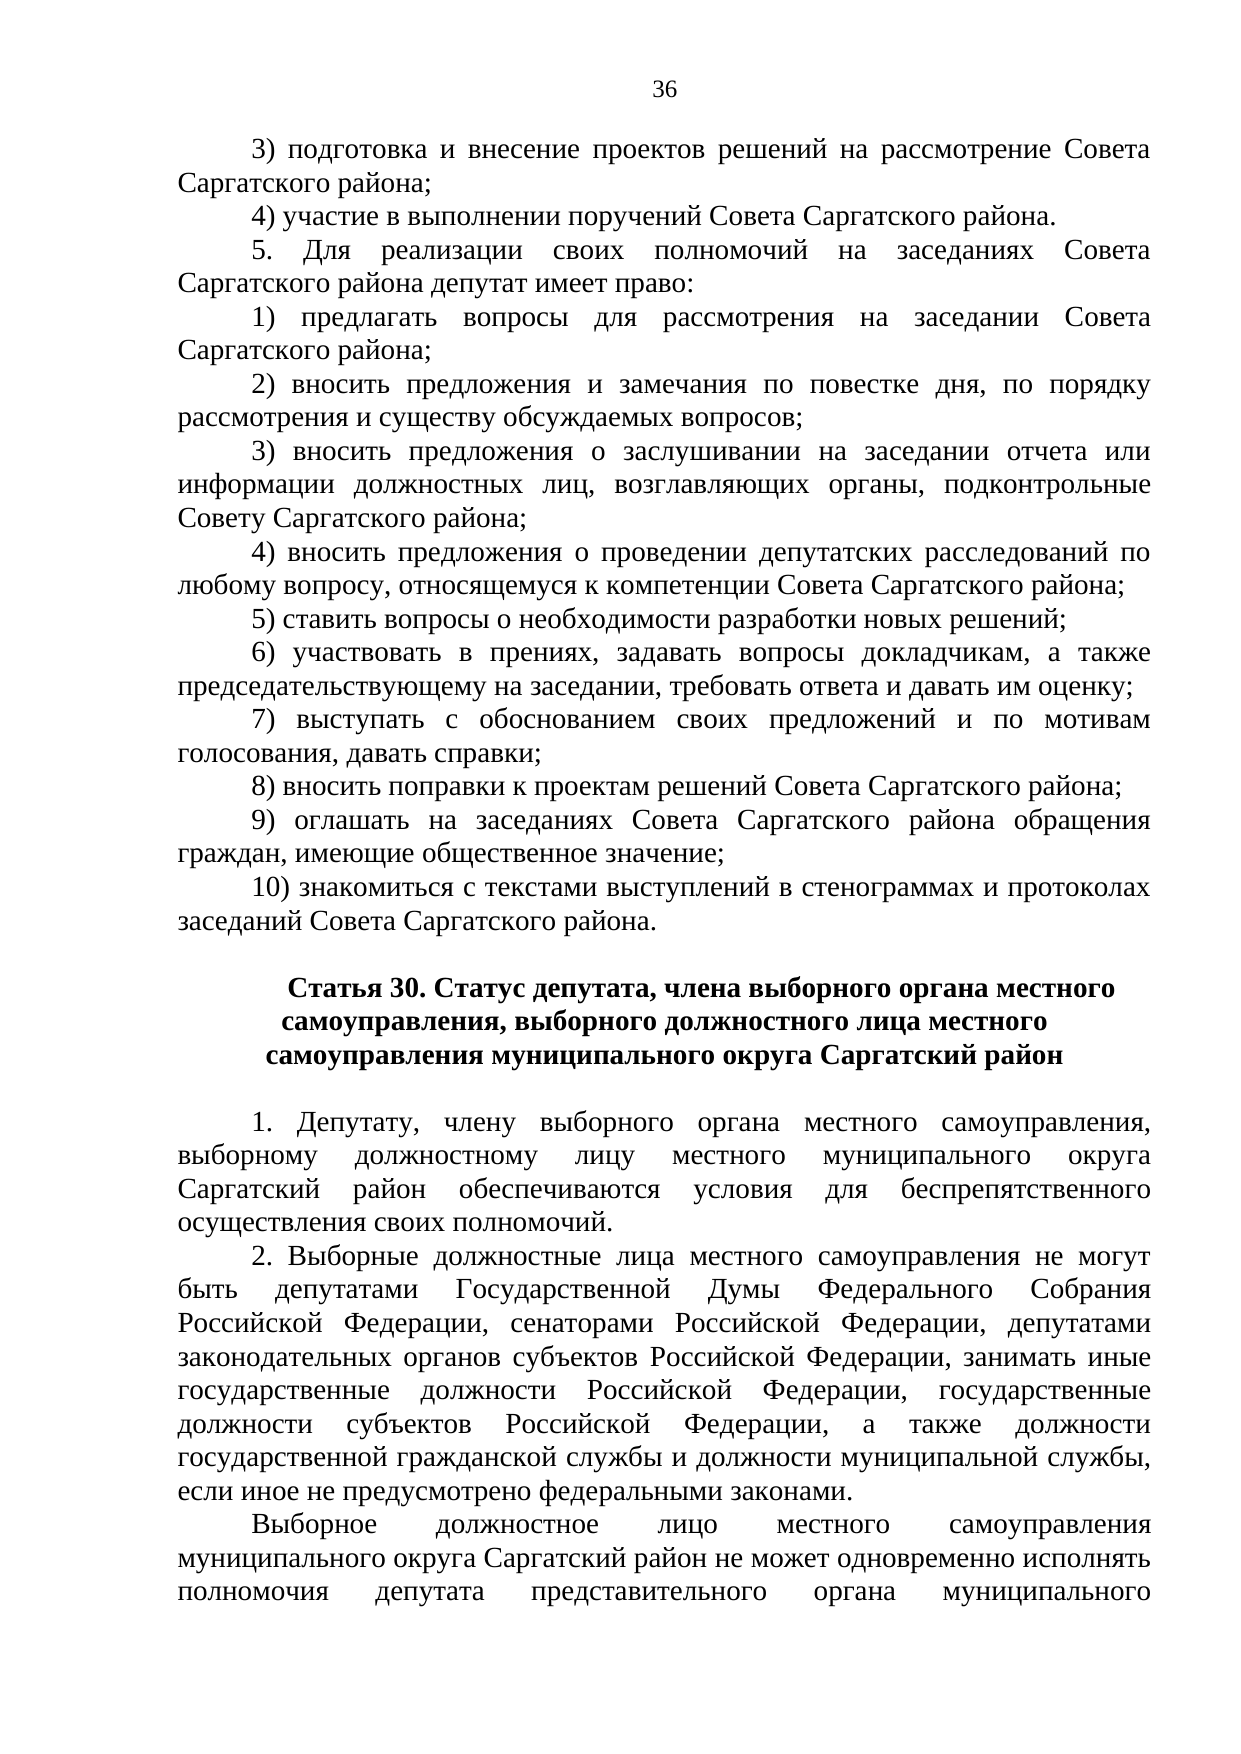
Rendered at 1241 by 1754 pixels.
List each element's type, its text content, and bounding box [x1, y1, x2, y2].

text 1. Депутату, члену выборного органа местного самоуправления, выборному должностному лицу местного муниципального округа Саргатский район обеспечиваются условия для беспрепятственного осуществления своих полномочий. [177, 1104, 1152, 1238]
text 3) подготовка и внесение проектов решений на рассмотрение Совета Саргатского района; [177, 131, 1152, 198]
text 9) оглашать на заседаниях Совета Саргатского района обращения граждан, имеющие общественное значение; [177, 802, 1152, 869]
text 3) вносить предложения о заслушивании на заседании отчета или информации должностных лиц, возглавляющих органы, подконтрольные Совету Саргатского района; [177, 433, 1152, 534]
text 5. Для реализации своих полномочий на заседаниях Совета Саргатского района депутат имеет право: [177, 232, 1152, 299]
text 10) знакомиться с текстами выступлений в стенограммах и протоколах заседаний Совета Саргатского района. [177, 869, 1152, 936]
text 1) предлагать вопросы для рассмотрения на заседании Совета Саргатского района; [177, 299, 1152, 366]
text Статья 30. Статус депутата, члена выборного органа местного самоуправления, выборного должностного лица местного самоуправления муниципального округа Саргатский район [177, 970, 1152, 1070]
text 5) ставить вопросы о необходимости разработки новых решений; [177, 601, 1152, 634]
text 4) участие в выполнении поручений Совета Саргатского района. [177, 198, 1152, 232]
text 7) выступать с обоснованием своих предложений и по мотивам голосования, давать справки; [177, 701, 1152, 768]
text 2) вносить предложения и замечания по повестке дня, по порядку рассмотрения и существу обсуждаемых вопросов; [177, 366, 1152, 433]
text 8) вносить поправки к проектам решений Совета Саргатского района; [177, 768, 1152, 802]
text 6) участвовать в прениях, задавать вопросы докладчикам, а также председательствующему на заседании, требовать ответа и давать им оценку; [177, 634, 1152, 701]
text 2. Выборные должностные лица местного самоуправления не могут быть депутатами Государственной Думы Федерального Собрания Российской Федерации, сенаторами Российской Федерации, депутатами законодательных органов субъектов Российской Федерации, занимать иные государственные должности Российской Федерации, государственные должности субъектов Российской Федерации, а также должности государственной гражданской службы и должности муниципальной службы, если иное не предусмотрено федеральными законами. [177, 1238, 1152, 1506]
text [177, 1506, 1152, 1607]
text 4) вносить предложения о проведении депутатских расследований по любому вопросу, относящемуся к компетенции Совета Саргатского района; [177, 534, 1152, 601]
